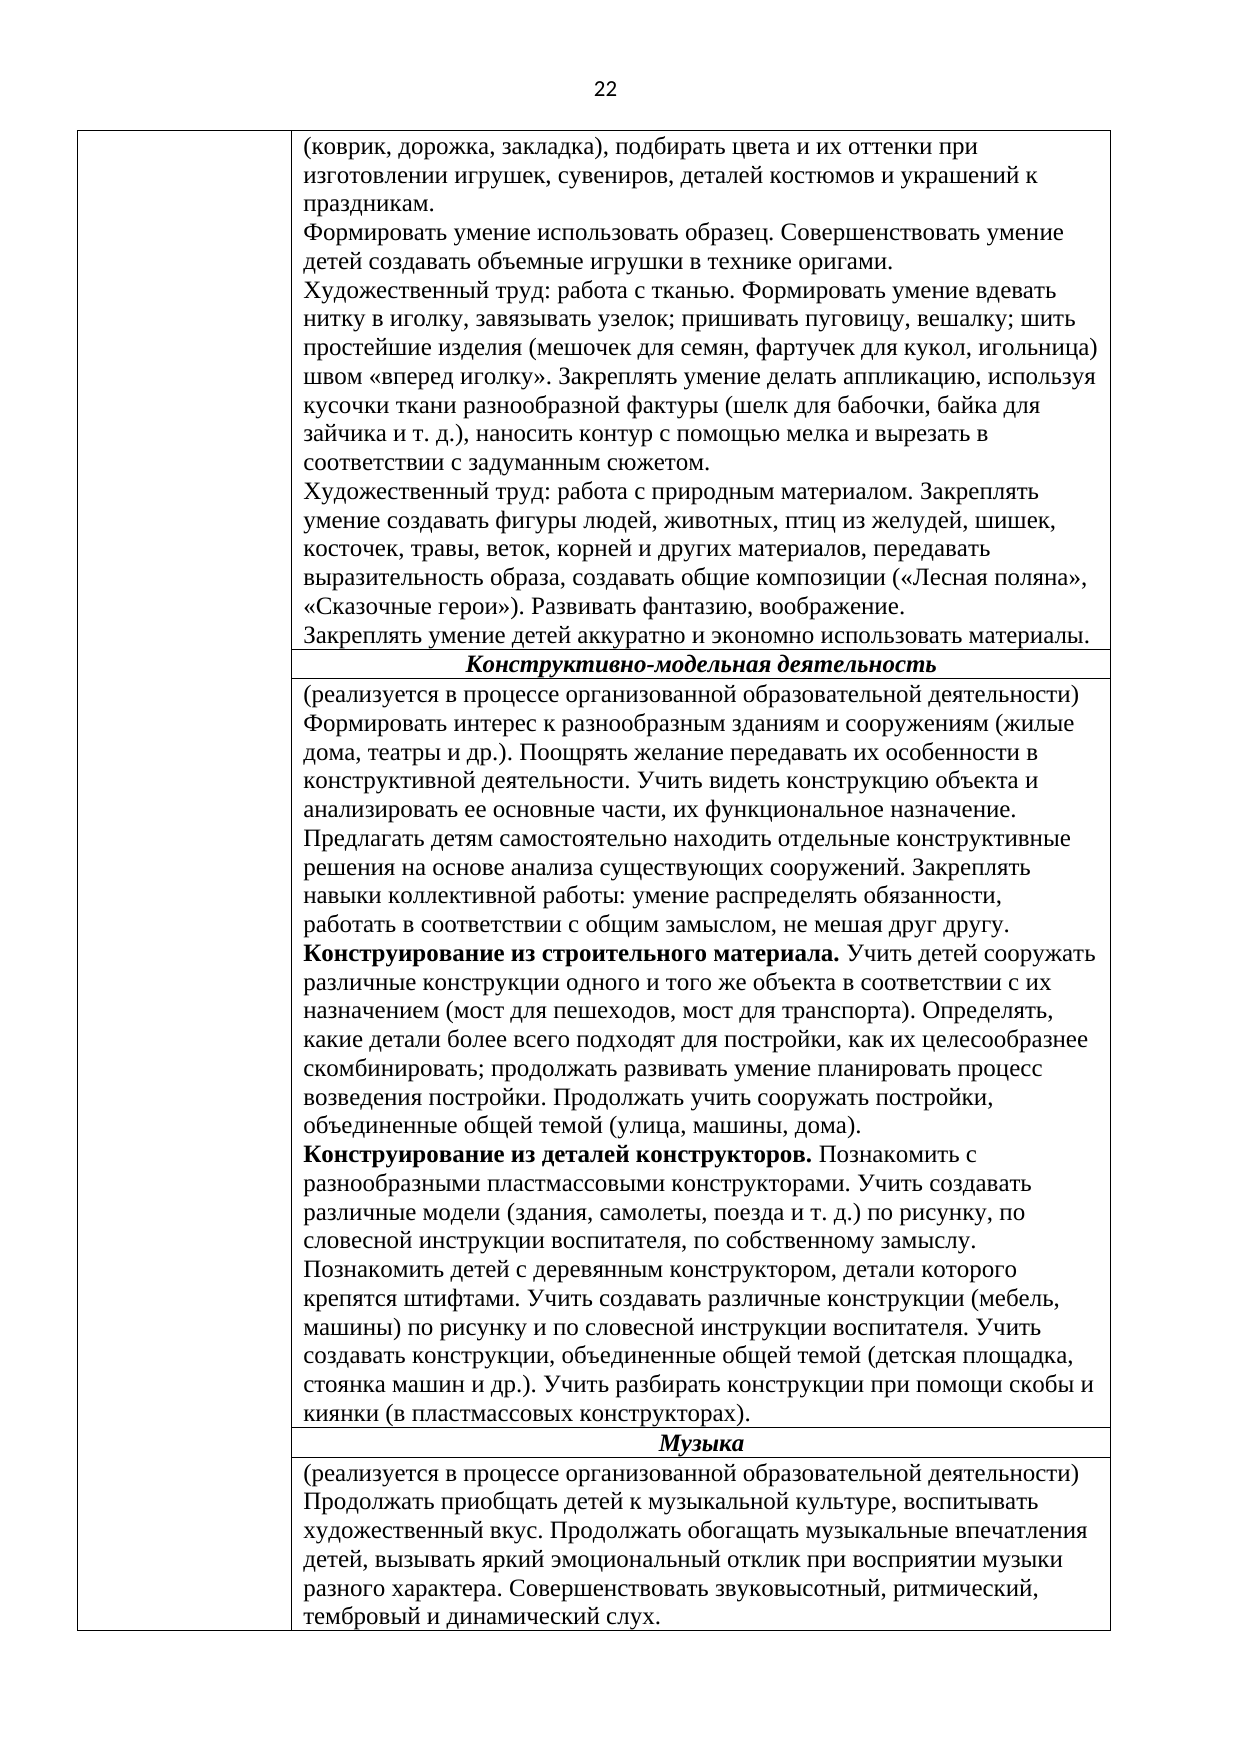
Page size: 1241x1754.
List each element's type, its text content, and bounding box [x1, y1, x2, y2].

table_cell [292, 1458, 1110, 1630]
table_cell Музыка [292, 1428, 1110, 1457]
table_cell (реализуется в процессе организованной образовательной деятельности) Формировать интерес к разнообразным зданиям и сооружениям (жилые дома, театры и др.). Поощрять желание передавать их особенности в конструктивной деятельности. Учить видеть конструкцию объекта и анализировать ее основные части, их функциональное назначение. Предлагать детям самостоятельно находить отдельные конструктивные решения на основе анализа существующих сооружений. Закреплять навыки коллективной работы: умение распределять обязанности, работать в соответствии с общим замыслом, не мешая друг другу. Конструирование из строительного материала. Учить детей сооружать различные конструкции одного и того же объекта в соответствии с их назначением (мост для пешеходов, мост для транспорта). Определять, какие детали более всего подходят для постройки, как их целесообразнее скомбинировать; продолжать развивать умение планировать процесс возведения постройки. Продолжать учить сооружать постройки, объединенные общей темой (улица, машины, дома). Конструирование из деталей конструкторов. Познакомить с разнообразными пластмассовыми конструкторами. Учить создавать различные модели (здания, самолеты, поезда и т. д.) по рисунку, по словесной инструкции воспитателя, по собственному замыслу. Познакомить детей с деревянным конструктором, детали которого крепятся штифтами. Учить создавать различные конструкции (мебель, машины) по рисунку и по словесной инструкции воспитателя. Учить создавать конструкции, объединенные общей темой (детская площадка, стоянка машин и др.). Учить разбирать конструкции при помощи скобы и киянки (в пластмассовых конструкторах). [292, 679, 1110, 1427]
table_cell Конструктивно-модельная деятельность [292, 650, 1110, 678]
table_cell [292, 131, 1110, 648]
